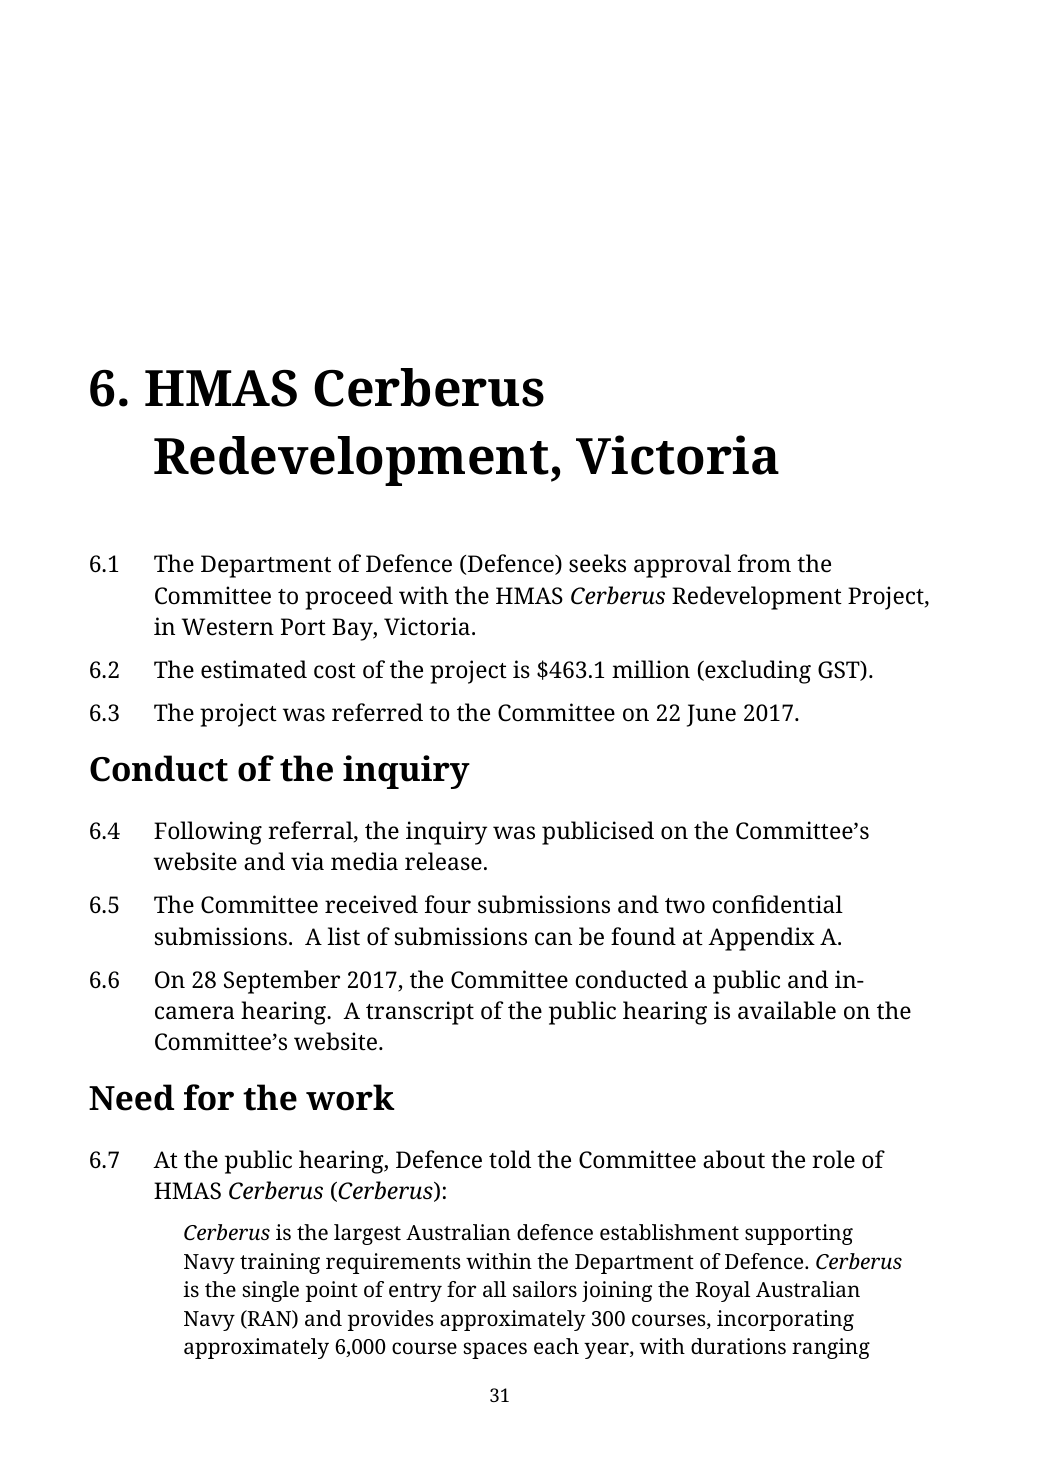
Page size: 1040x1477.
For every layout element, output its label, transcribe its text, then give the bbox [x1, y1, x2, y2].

subtitle 6. HMAS Cerberus Redevelopment, Victoria [88, 353, 933, 489]
subtitle Need for the work [88, 1075, 933, 1120]
text 6.6 On 28 September 2017, the Committee conducted a public and in-camera hearing. A transcript of the public hearing is available on the Committee’s website. [88, 963, 933, 1057]
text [183, 1218, 909, 1361]
text 6.1 The Department of Defence (Defence) seeks approval from the Committee to proceed with the HMAS Cerberus Redevelopment Project, in Western Port Bay, Victoria. [88, 548, 933, 642]
text 6.3 The project was referred to the Committee on 22 June 2017. [88, 697, 933, 728]
text 6.7 At the public hearing, Defence told the Committee about the role of HMAS Cerberus (Cerberus): [88, 1144, 933, 1207]
text 6.4 Following referral, the inquiry was publicised on the Committee’s website and via media release. [88, 815, 933, 877]
subtitle Conduct of the inquiry [88, 746, 933, 791]
text 6.2 The estimated cost of the project is $463.1 million (excluding GST). [88, 654, 933, 685]
text 6.5 The Committee received four submissions and two confidential submissions. A list of submissions can be found at Appendix A. [88, 889, 933, 952]
